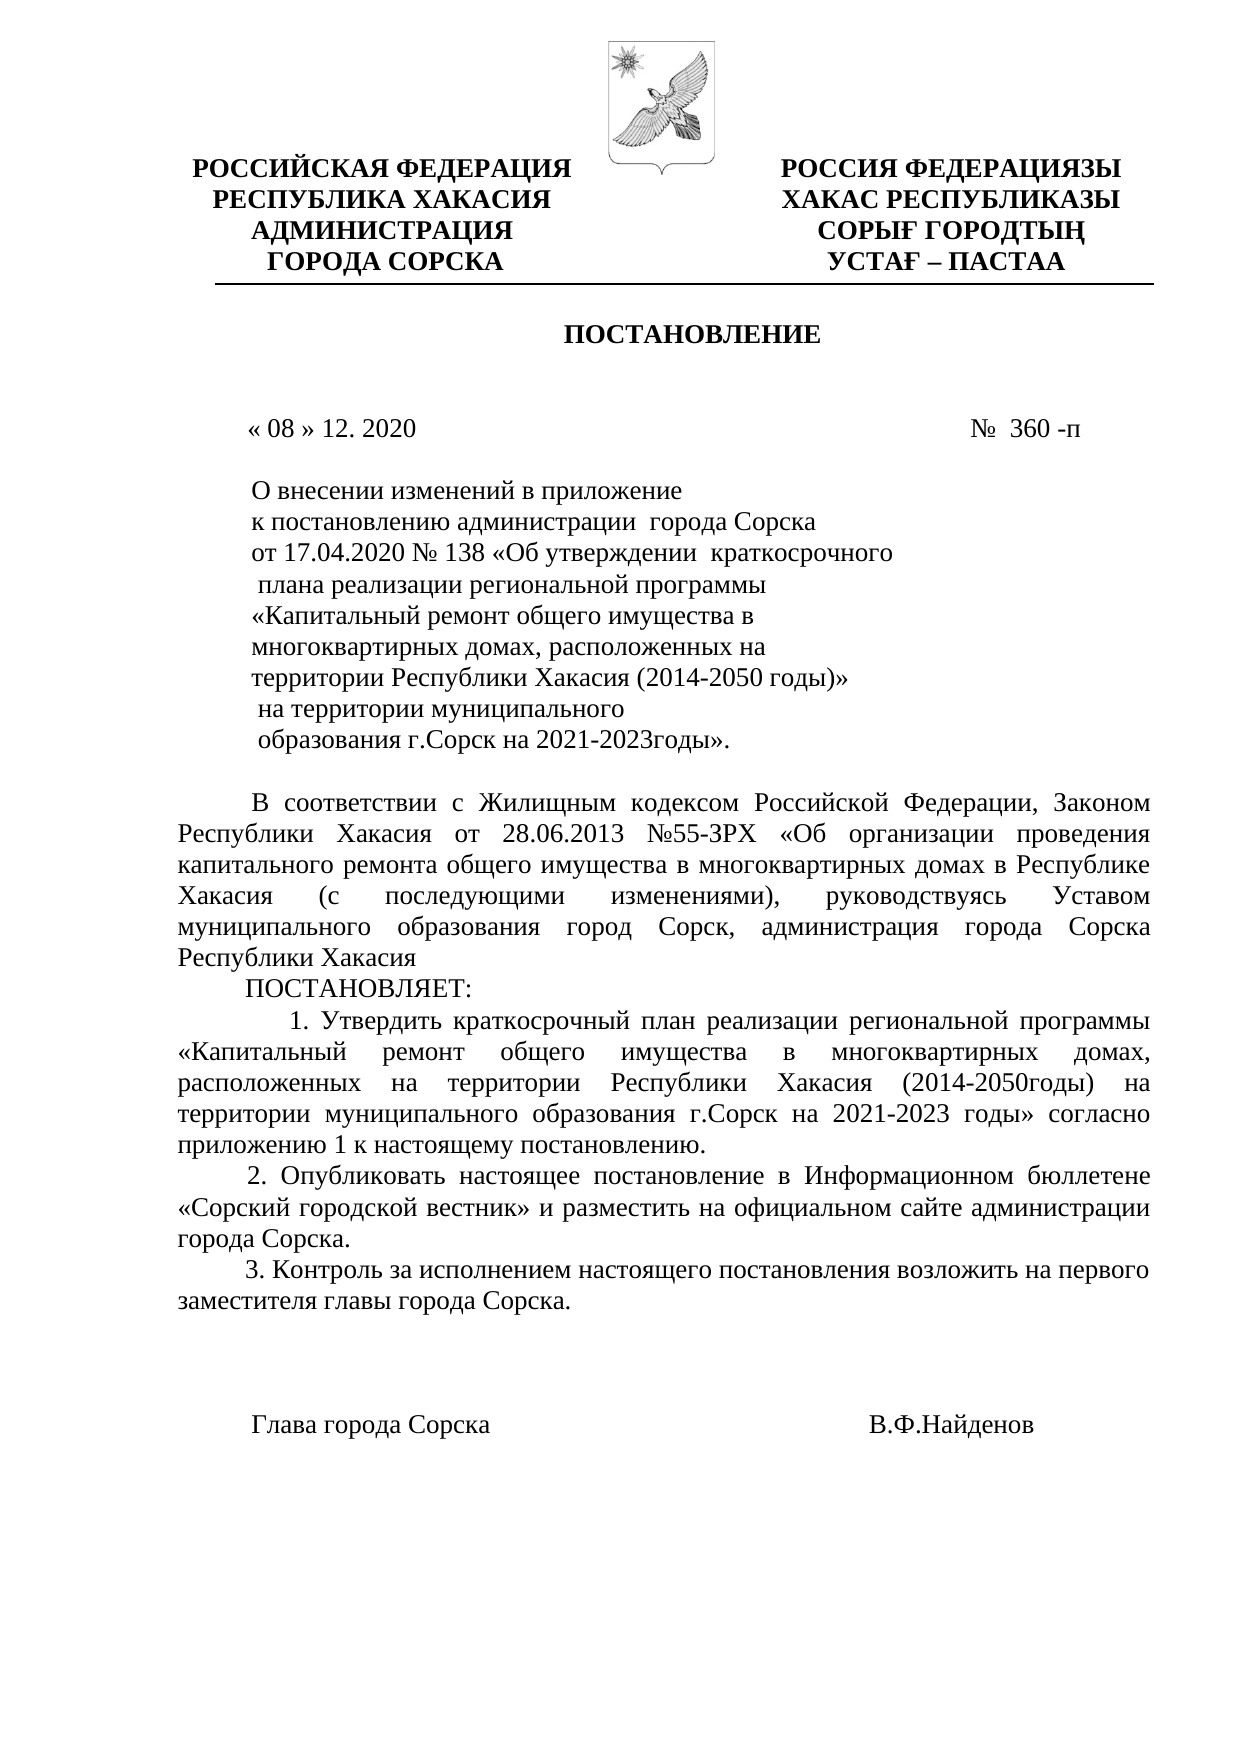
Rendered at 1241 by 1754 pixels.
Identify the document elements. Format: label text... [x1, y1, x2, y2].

text на территории муниципального [177, 692, 1152, 723]
text плана реализации региональной программы [177, 568, 1152, 599]
text ПОСТАНОВЛЯЕТ: [177, 973, 1152, 1004]
text образования г.Сорск на 2021-2023годы». [177, 723, 1152, 754]
text « 08 » 12. 2020 № 360 -п [233, 412, 1152, 443]
text 2. Опубликовать настоящее постановление в Информационном бюллетене «Сорский городской вестник» и разместить на официальном сайте администрации города Сорска. [177, 1159, 1152, 1253]
text Глава города Сорска В.Ф.Найденов [177, 1409, 1152, 1440]
text ПОСТАНОВЛЕНИЕ [233, 318, 1152, 350]
text «Капитальный ремонт общего имущества в [177, 599, 1152, 630]
text В соответствии с Жилищным кодексом Российской Федерации, Законом Республики Хакасия от 28.06.2013 №55-ЗРХ «Об организации проведения капитального ремонта общего имущества в многоквартирных домах в Республике Хакасия (с последующими изменениями), руководствуясь Уставом муниципального образования город Сорск, администрация города Сорска Республики Хакасия [177, 786, 1152, 973]
text 3. Контроль за исполнением настоящего постановления возложить на первого заместителя главы города Сорска. [177, 1253, 1152, 1315]
text территории Республики Хакасия (2014-2050 годы)» [177, 661, 1152, 692]
text 1. Утвердить краткосрочный план реализации региональной программы «Капитальный ремонт общего имущества в многоквартирных домах, расположенных на территории Республики Хакасия (2014-2050годы) на территории муниципального образования г.Сорск на 2021-2023 годы» согласно приложению 1 к настоящему постановлению. [177, 1004, 1152, 1159]
picture [608, 41, 715, 175]
text к постановлению администрации города Сорска [177, 505, 1152, 537]
text от 17.04.2020 № 138 «Об утверждении краткосрочного [177, 537, 1152, 568]
text О внесении изменений в приложение [177, 474, 1152, 505]
text многоквартирных домах, расположенных на [177, 630, 1152, 661]
